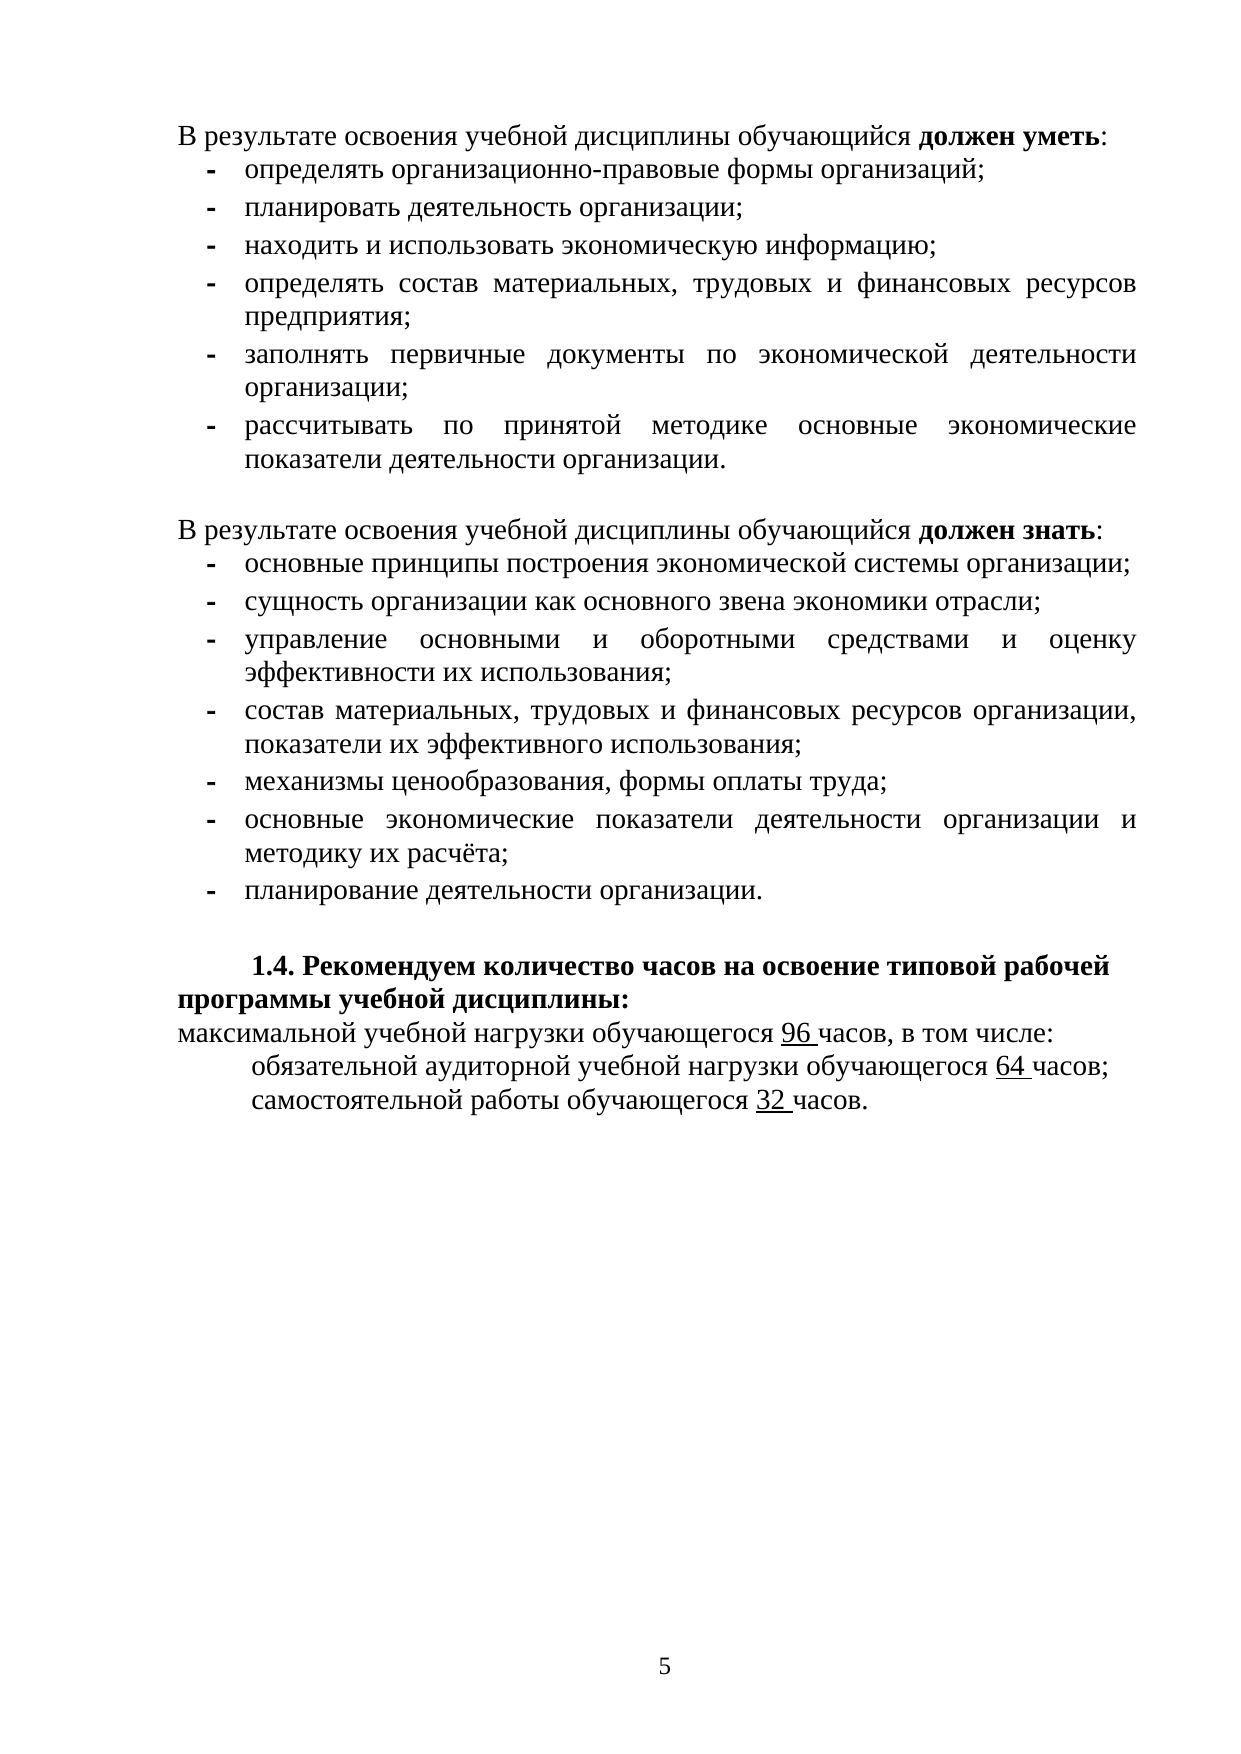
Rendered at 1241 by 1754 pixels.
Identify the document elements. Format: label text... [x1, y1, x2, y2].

list планирование деятельности организации. [207, 872, 1137, 906]
text В результате освоения учебной дисциплины обучающийся должен уметь: [177, 118, 1152, 152]
list управление основными и оборотными средствами и оценку эффективности их использования; [207, 621, 1137, 688]
list планировать деятельность организации; [207, 189, 1137, 223]
list рассчитывать по принятой методике основные экономические показатели деятельности организации. [207, 407, 1137, 474]
list определять организационно-правовые формы организаций; [207, 152, 1137, 185]
list механизмы ценообразования, формы оплаты труда; [207, 763, 1137, 797]
list находить и использовать экономическую информацию; [207, 227, 1137, 261]
list сущность организации как основного звена экономики отрасли; [207, 583, 1137, 617]
text обязательной аудиторной учебной нагрузки обучающегося 64 часов; [177, 1048, 1152, 1082]
list определять состав материальных, трудовых и финансовых ресурсов предприятия; [207, 265, 1137, 332]
text самостоятельной работы обучающегося 32 часов. [177, 1082, 1152, 1116]
text максимальной учебной нагрузки обучающегося 96 часов, в том числе: [177, 1015, 1152, 1048]
list заполнять первичные документы по экономической деятельности организации; [207, 336, 1137, 403]
list основные экономические показатели деятельности организации и методику их расчёта; [207, 801, 1137, 868]
list основные принципы построения экономической системы организации; [207, 546, 1137, 579]
text 1.4. Рекомендуем количество часов на освоение типовой рабочей программы учебной дисциплины: [177, 948, 1152, 1015]
list состав материальных, трудовых и финансовых ресурсов организации, показатели их эффективного использования; [207, 692, 1137, 759]
text В результате освоения учебной дисциплины обучающийся должен знать: [177, 512, 1152, 546]
